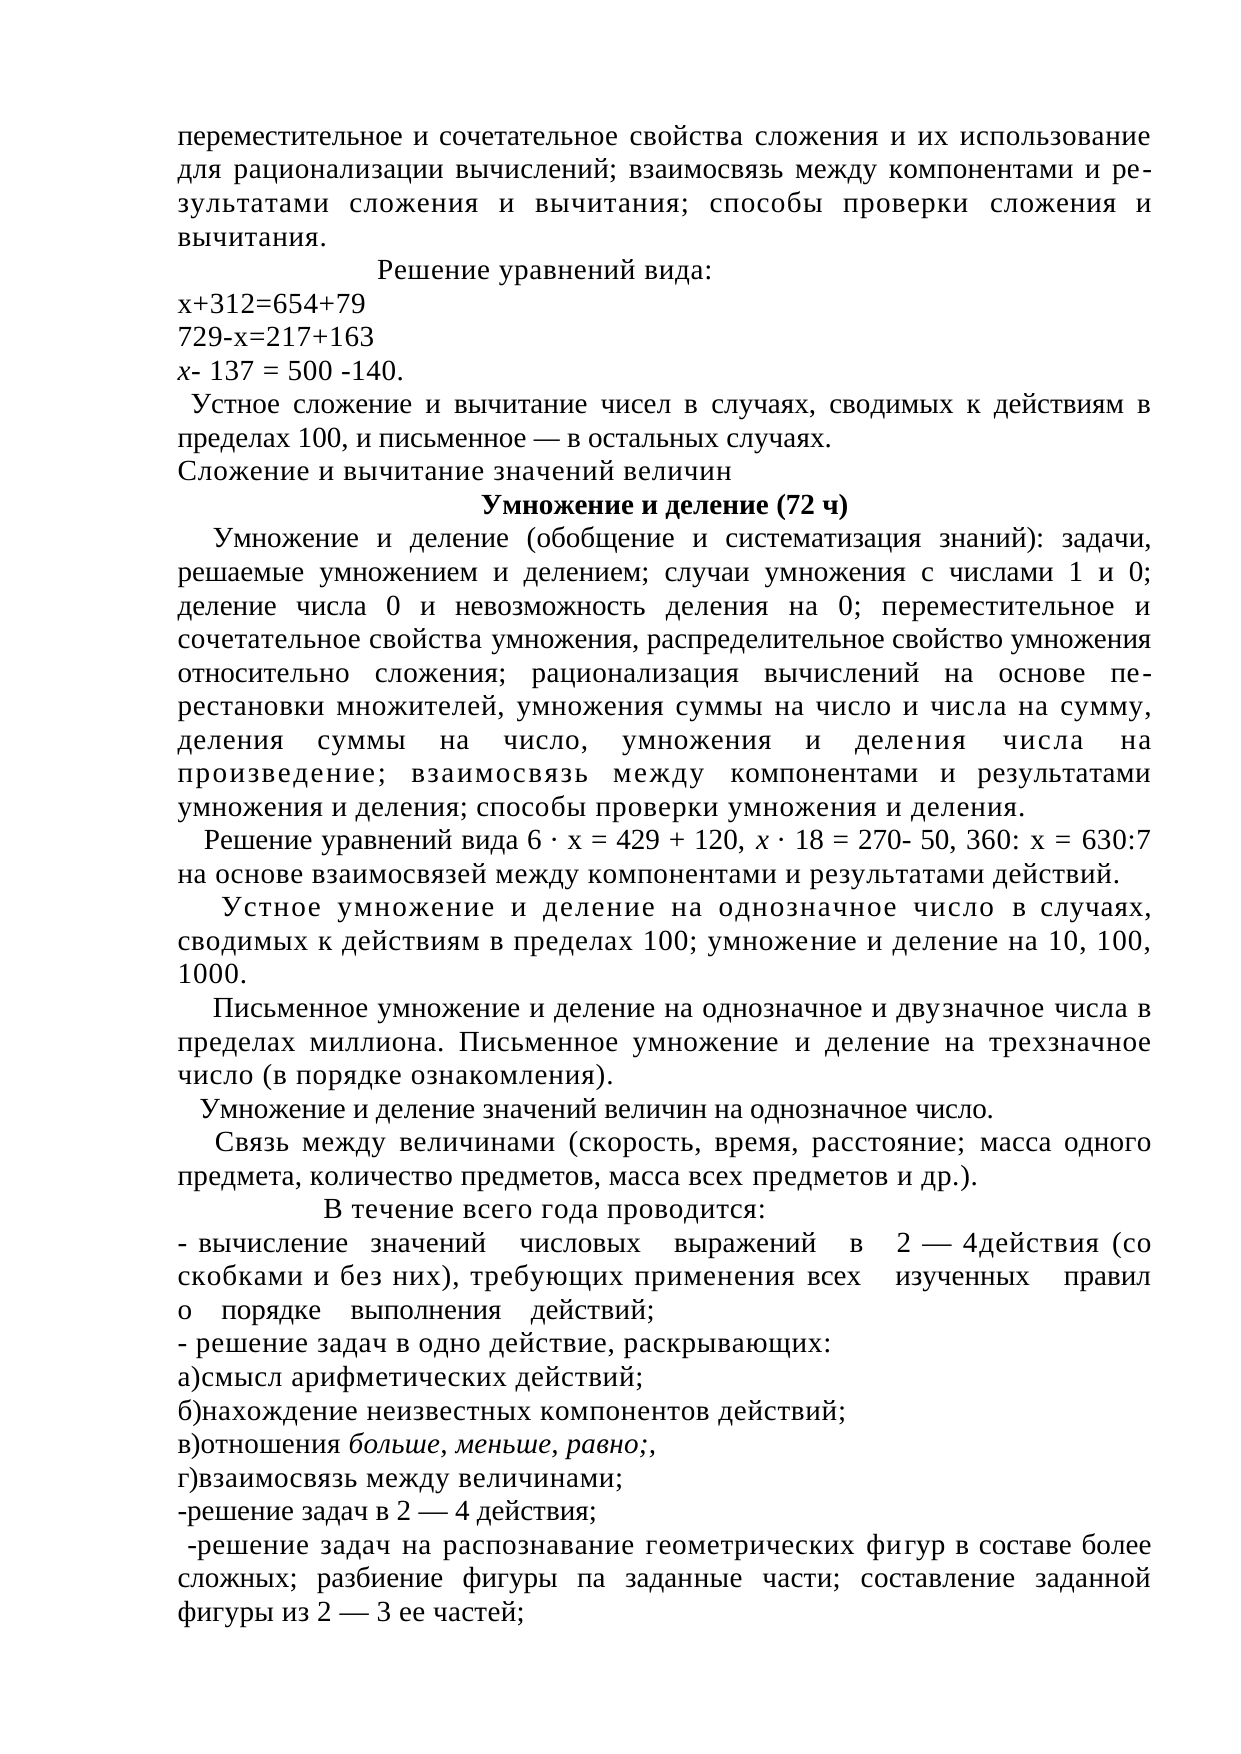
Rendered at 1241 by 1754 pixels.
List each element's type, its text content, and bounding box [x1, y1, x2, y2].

text х+312=654+79 [177, 286, 1152, 319]
text Письменное умножение и деление на однозначное и двузначное числа в пределах миллиона. Письменное умножение и деление на трехзначное число (в порядке ознакомления). [177, 990, 1152, 1091]
text Умножение и деление (72 ч) [177, 487, 1152, 521]
text б)нахождение неизвестных компонентов действий; [177, 1393, 1152, 1426]
text Умножение и деление (обобщение и систематизация знаний): задачи, решаемые умножением и делением; случаи умножения с числами 1 и 0; деление числа 0 и невозможность деления на 0; переместительное и сочетательное свойства умножения, распределительное свойство умножения относительно сложения; рационализация вычислений на основе перестановки множителей, умножения суммы на число и числа на сумму, деления суммы на число, умножения и деления числа на произведение; взаимосвязь между компонентами и результатами умножения и деления; способы проверки умножения и деления. [177, 521, 1152, 822]
text - вычисление значений числовых выражений в 2 — 4действия (со скобками и без них), требующих применения всех изученных правил о порядке выполнения действий; [177, 1225, 1152, 1326]
text Сложение и вычитание значений величин [177, 453, 1152, 487]
text - решение задач в одно действие, раскрывающих: [177, 1326, 1152, 1359]
text В течение всего года проводится: [177, 1191, 1152, 1225]
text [177, 118, 1152, 252]
text Устное умножение и деление на однозначное число в случаях, сводимых к действиям в пределах 100; умножение и деление на 10, 100, 1000. [177, 889, 1152, 990]
text Устное сложение и вычитание чисел в случаях, сводимых к действиям в пределах 100, и письменное — в остальных случаях. [177, 386, 1152, 453]
text в)отношения больше, меньше, равно;, [177, 1426, 1152, 1460]
text -решение задач на распознавание геометрических фигур в составе более сложных; разбиение фигуры па заданные части; составление заданной фигуры из 2 — 3 ее частей; [177, 1527, 1152, 1627]
text 729-х=217+163 [177, 319, 1152, 353]
text -решение задач в 2 — 4 действия; [177, 1493, 1152, 1527]
text Решение уравнений вида: [177, 252, 1152, 286]
text г)взаимосвязь между величинами; [177, 1460, 1152, 1493]
text х- 137 = 500 -140. [177, 353, 1152, 386]
text Связь между величинами (скорость, время, расстояние; масса одного предмета, количество предметов, масса всех предметов и др.). [177, 1124, 1152, 1191]
text Умножение и деление значений величин на однозначное число. [177, 1091, 1152, 1124]
text Решение уравнений вида 6 · х = 429 + 120, х · 18 = 270- 50, 360: х = 630:7 на основе взаимосвязей между компонентами и результатами действий. [177, 822, 1152, 889]
text а)смысл арифметических действий; [177, 1359, 1152, 1393]
